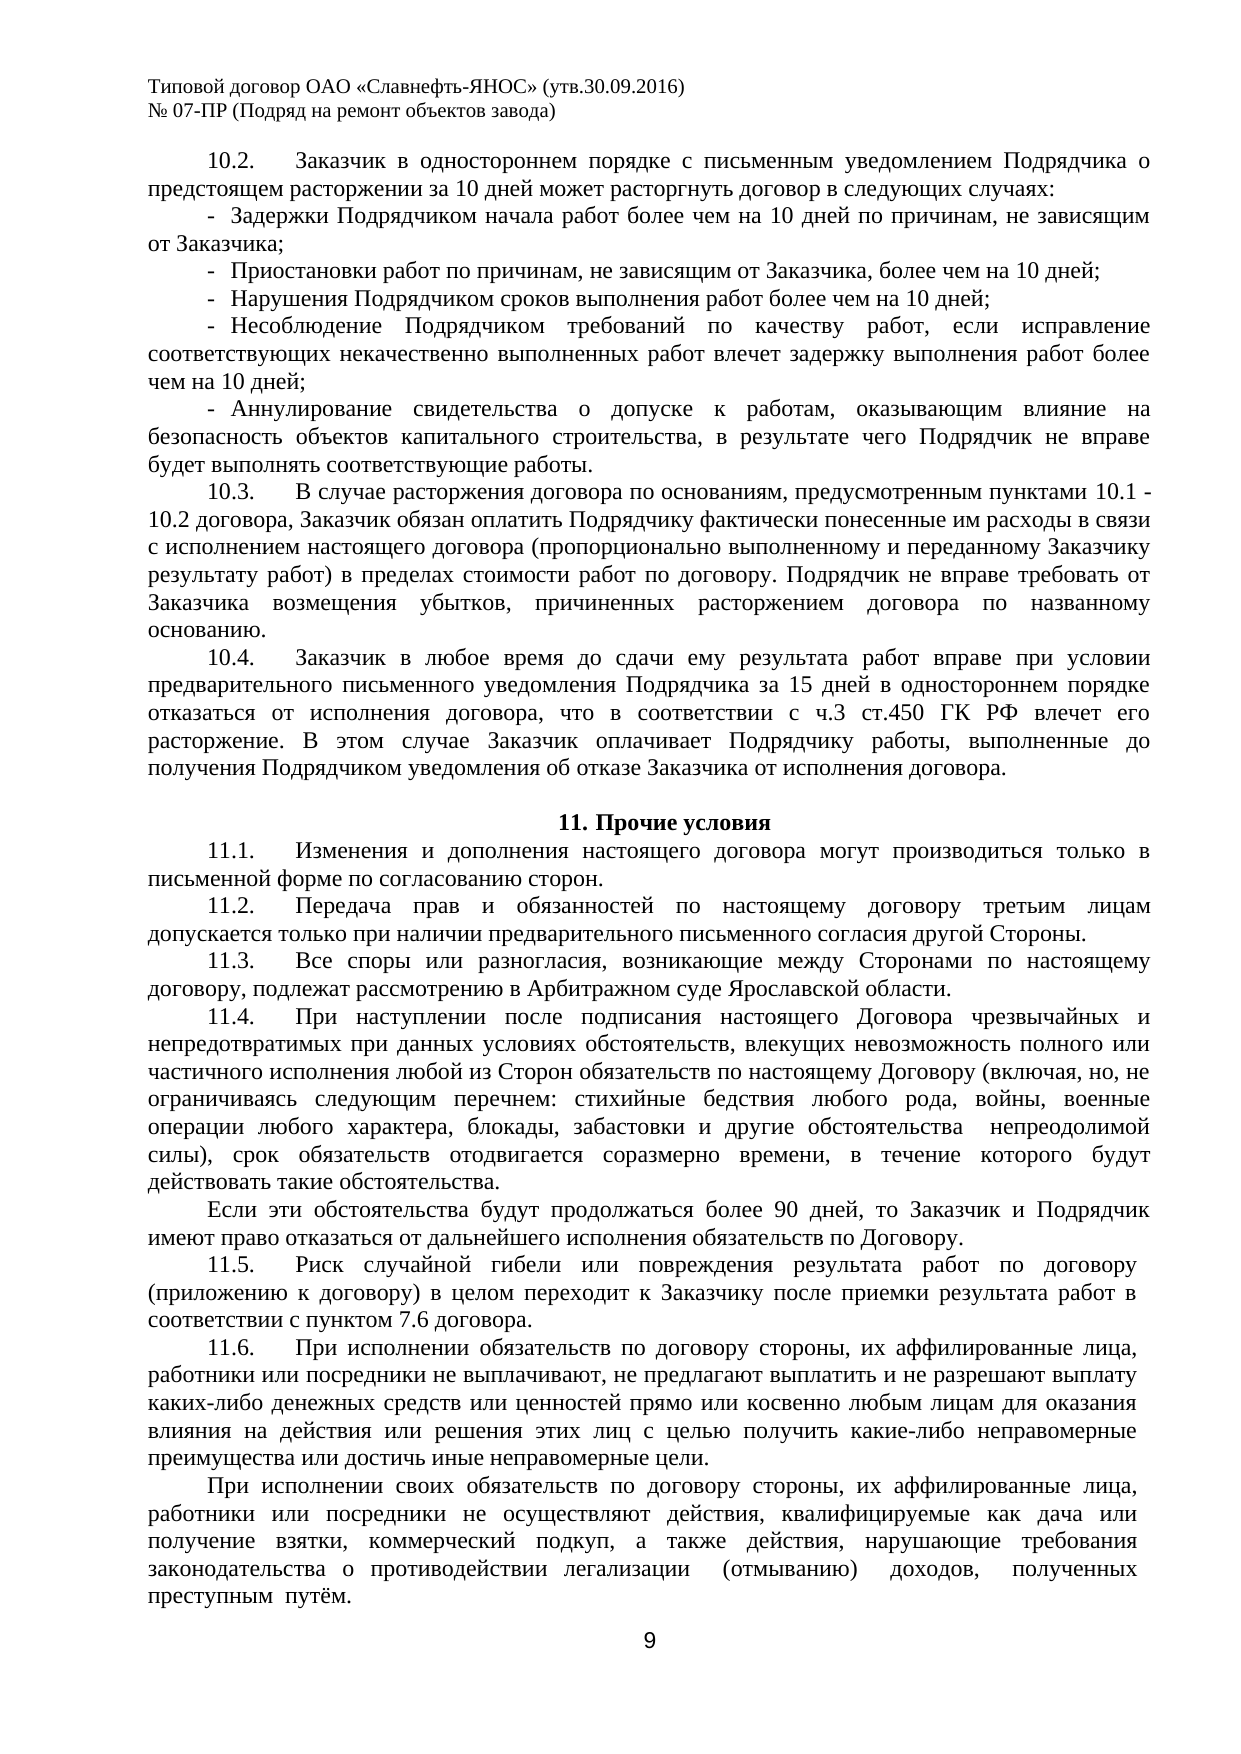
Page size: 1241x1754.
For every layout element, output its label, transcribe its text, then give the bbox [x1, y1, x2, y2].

list Аннулирование свидетельства о допуске к работам, оказывающим влияние на безопасность объектов капитального строительства, в результате чего Подрядчик не вправе будет выполнять соответствующие работы. [148, 394, 1152, 477]
list При наступлении после подписания настоящего Договора чрезвычайных и непредотвратимых при данных условиях обстоятельств, влекущих невозможность полного или частичного исполнения любой из Сторон обязательств по настоящему Договору (включая, но, не ограничиваясь следующим перечнем: стихийные бедствия любого рода, войны, военные операции любого характера, блокады, забастовки и другие обстоятельства непреодолимой силы), срок обязательств отодвигается соразмерно времени, в течение которого будут действовать такие обстоятельства. [148, 1002, 1152, 1195]
list Все споры или разногласия, возникающие между Сторонами по настоящему договору, подлежат рассмотрению в Арбитражном суде Ярославской области. [148, 946, 1152, 1002]
list При исполнении своих обязательств по договору стороны, их аффилированные лица, работники или посредники не осуществляют действия, квалифицируемые как дача или получение взятки, коммерческий подкуп, а также действия, нарушающие требования законодательства о противодействии легализации (отмыванию) доходов, полученных преступным путём. [148, 1471, 1139, 1609]
list Изменения и дополнения настоящего договора могут производиться только в письменной форме по согласованию сторон. [148, 836, 1152, 891]
list Заказчик в одностороннем порядке с письменным уведомлением Подрядчика о предстоящем расторжении за 10 дней может расторгнуть договор в следующих случаях: [148, 146, 1152, 201]
list Приостановки работ по причинам, не зависящим от Заказчика, более чем на 10 дней; [148, 256, 1152, 284]
list Передача прав и обязанностей по настоящему договору третьим лицам допускается только при наличии предварительного письменного согласия другой Стороны. [148, 891, 1152, 946]
list Задержки Подрядчиком начала работ более чем на 10 дней по причинам, не зависящим от Заказчика; [148, 201, 1152, 256]
list При исполнении обязательств по договору стороны, их аффилированные лица, работники или посредники не выплачивают, не предлагают выплатить и не разрешают выплату каких-либо денежных средств или ценностей прямо или косвенно любым лицам для оказания влияния на действия или решения этих лиц с целью получить какие-либо неправомерные преимущества или достичь иные неправомерные цели. [148, 1333, 1139, 1471]
text Если эти обстоятельства будут продолжаться более 90 дней, то Заказчик и Подрядчик имеют право отказаться от дальнейшего исполнения обязательств по Договору. [148, 1195, 1152, 1250]
list Прочие условия [177, 808, 1152, 836]
list Нарушения Подрядчиком сроков выполнения работ более чем на 10 дней; [148, 284, 1152, 312]
list Несоблюдение Подрядчиком требований по качеству работ, если исправление соответствующих некачественно выполненных работ влечет задержку выполнения работ более чем на 10 дней; [148, 312, 1152, 394]
list Заказчик в любое время до сдачи ему результата работ вправе при условии предварительного письменного уведомления Подрядчика за 15 дней в одностороннем порядке отказаться от исполнения договора, что в соответствии с ч.3 ст.450 ГК РФ влечет его расторжение. В этом случае Заказчик оплачивает Подрядчику работы, выполненные до получения Подрядчиком уведомления об отказе Заказчика от исполнения договора. [148, 643, 1152, 781]
